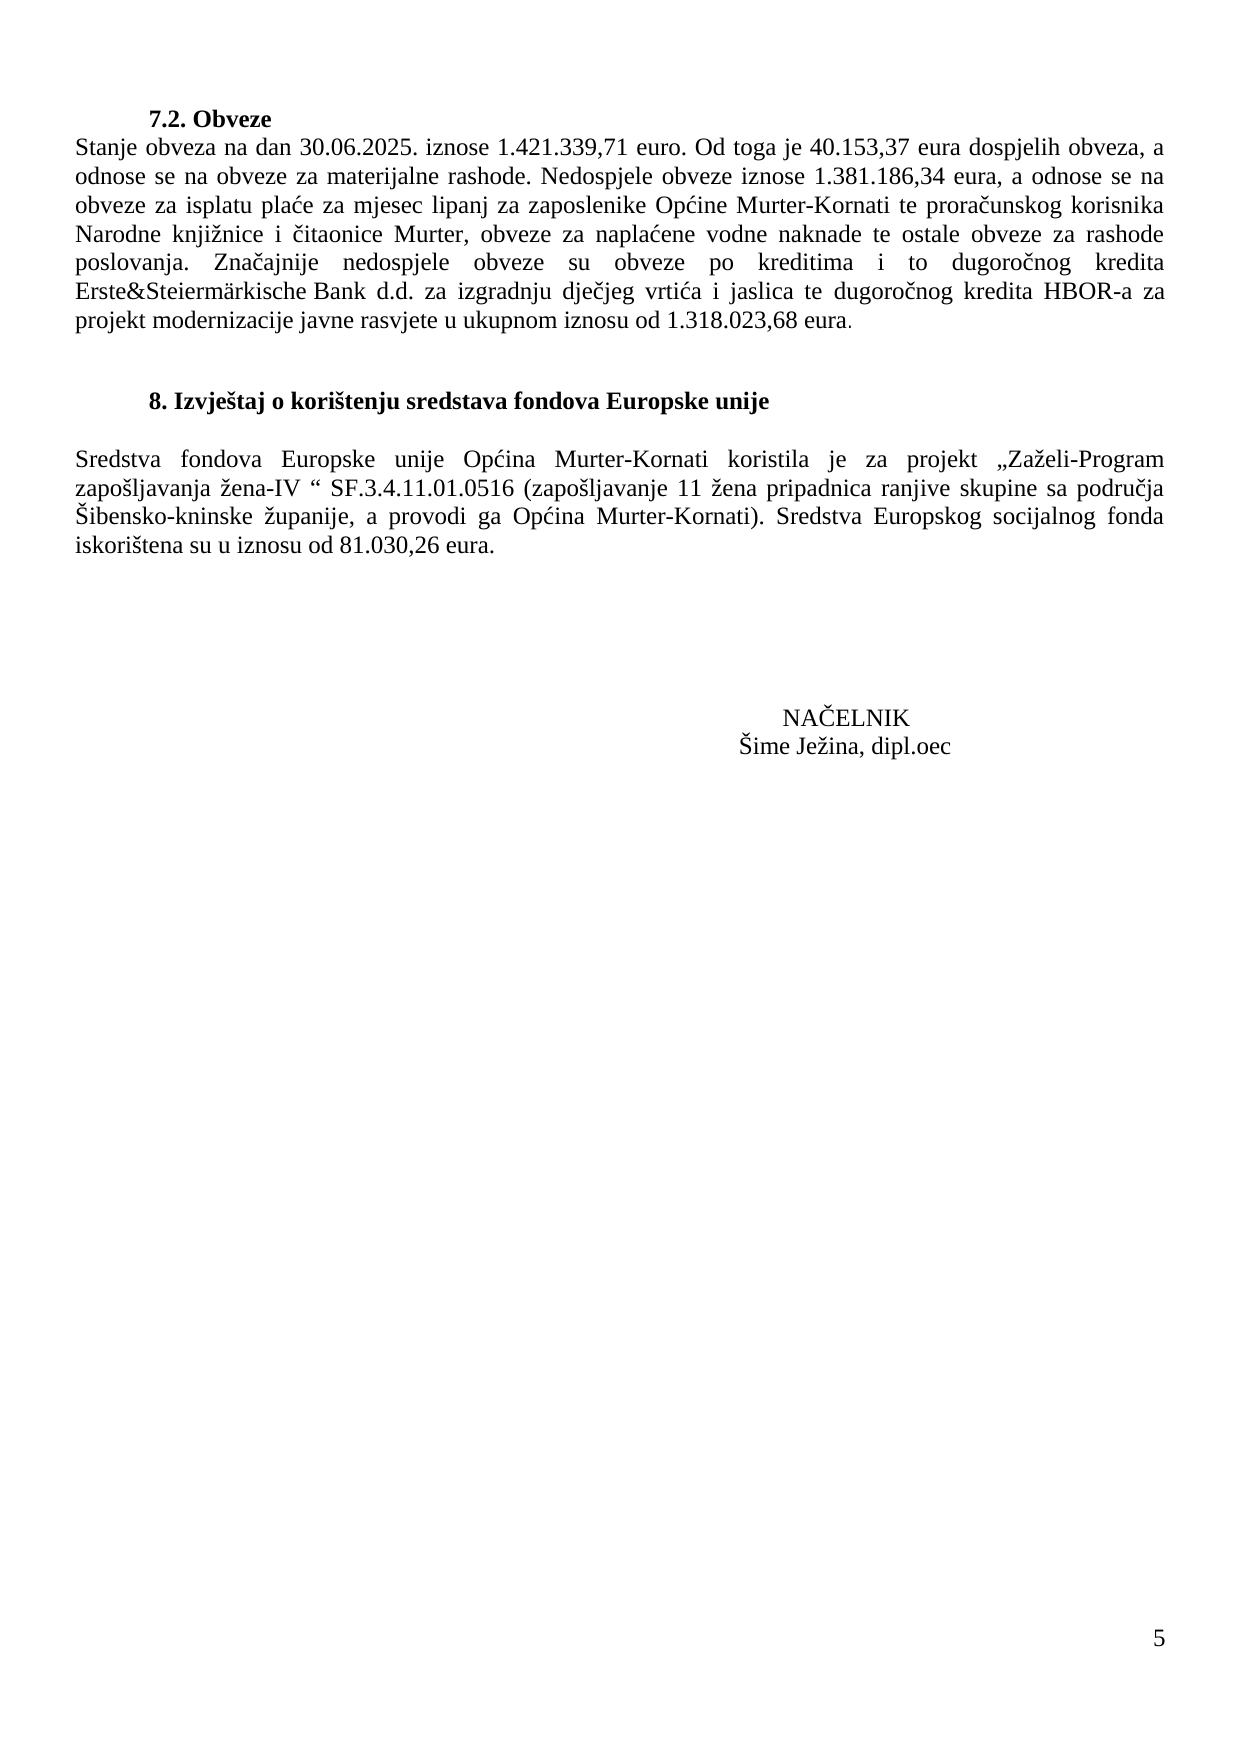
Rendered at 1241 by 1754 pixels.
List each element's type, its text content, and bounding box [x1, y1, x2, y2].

text Stanje obveza na dan 30.06.2025. iznose 1.421.339,71 euro. Od toga je 40.153,37 eura dospjelih obveza, a odnose se na obveze za materijalne rashode. Nedospjele obveze iznose 1.381.186,34 eura, a odnose se na obveze za isplatu plaće za mjesec lipanj za zaposlenike Općine Murter-Kornati te proračunskog korisnika Narodne knjižnice i čitaonice Murter, obveze za naplaćene vodne naknade te ostale obveze za rashode poslovanja. Značajnije nedospjele obveze su obveze po kreditima i to dugoročnog kredita Erste&Steiermärkische Bank d.d. za izgradnju dječjeg vrtića i jaslica te dugoročnog kredita HBOR-a za projekt modernizacije javne rasvjete u ukupnom iznosu od 1.318.023,68 eura. [75, 132, 1165, 334]
text 8. Izvještaj o korištenju sredstava fondova Europske unije [75, 386, 1165, 415]
text NAČELNIK [75, 703, 1165, 731]
title 7.2. Obveze [75, 104, 1165, 132]
text Sredstva fondova Europske unije Općina Murter-Kornati koristila je za projekt „Zaželi-Program zapošljavanja žena-IV “ SF.3.4.11.01.0516 (zapošljavanje 11 žena pripadnica ranjive skupine sa područja Šibensko-kninske županije, a provodi ga Općina Murter-Kornati). Sredstva Europskog socijalnog fonda iskorištena su u iznosu od 81.030,26 eura. [75, 444, 1165, 559]
title Šime Ježina, dipl.oec [665, 731, 1165, 760]
